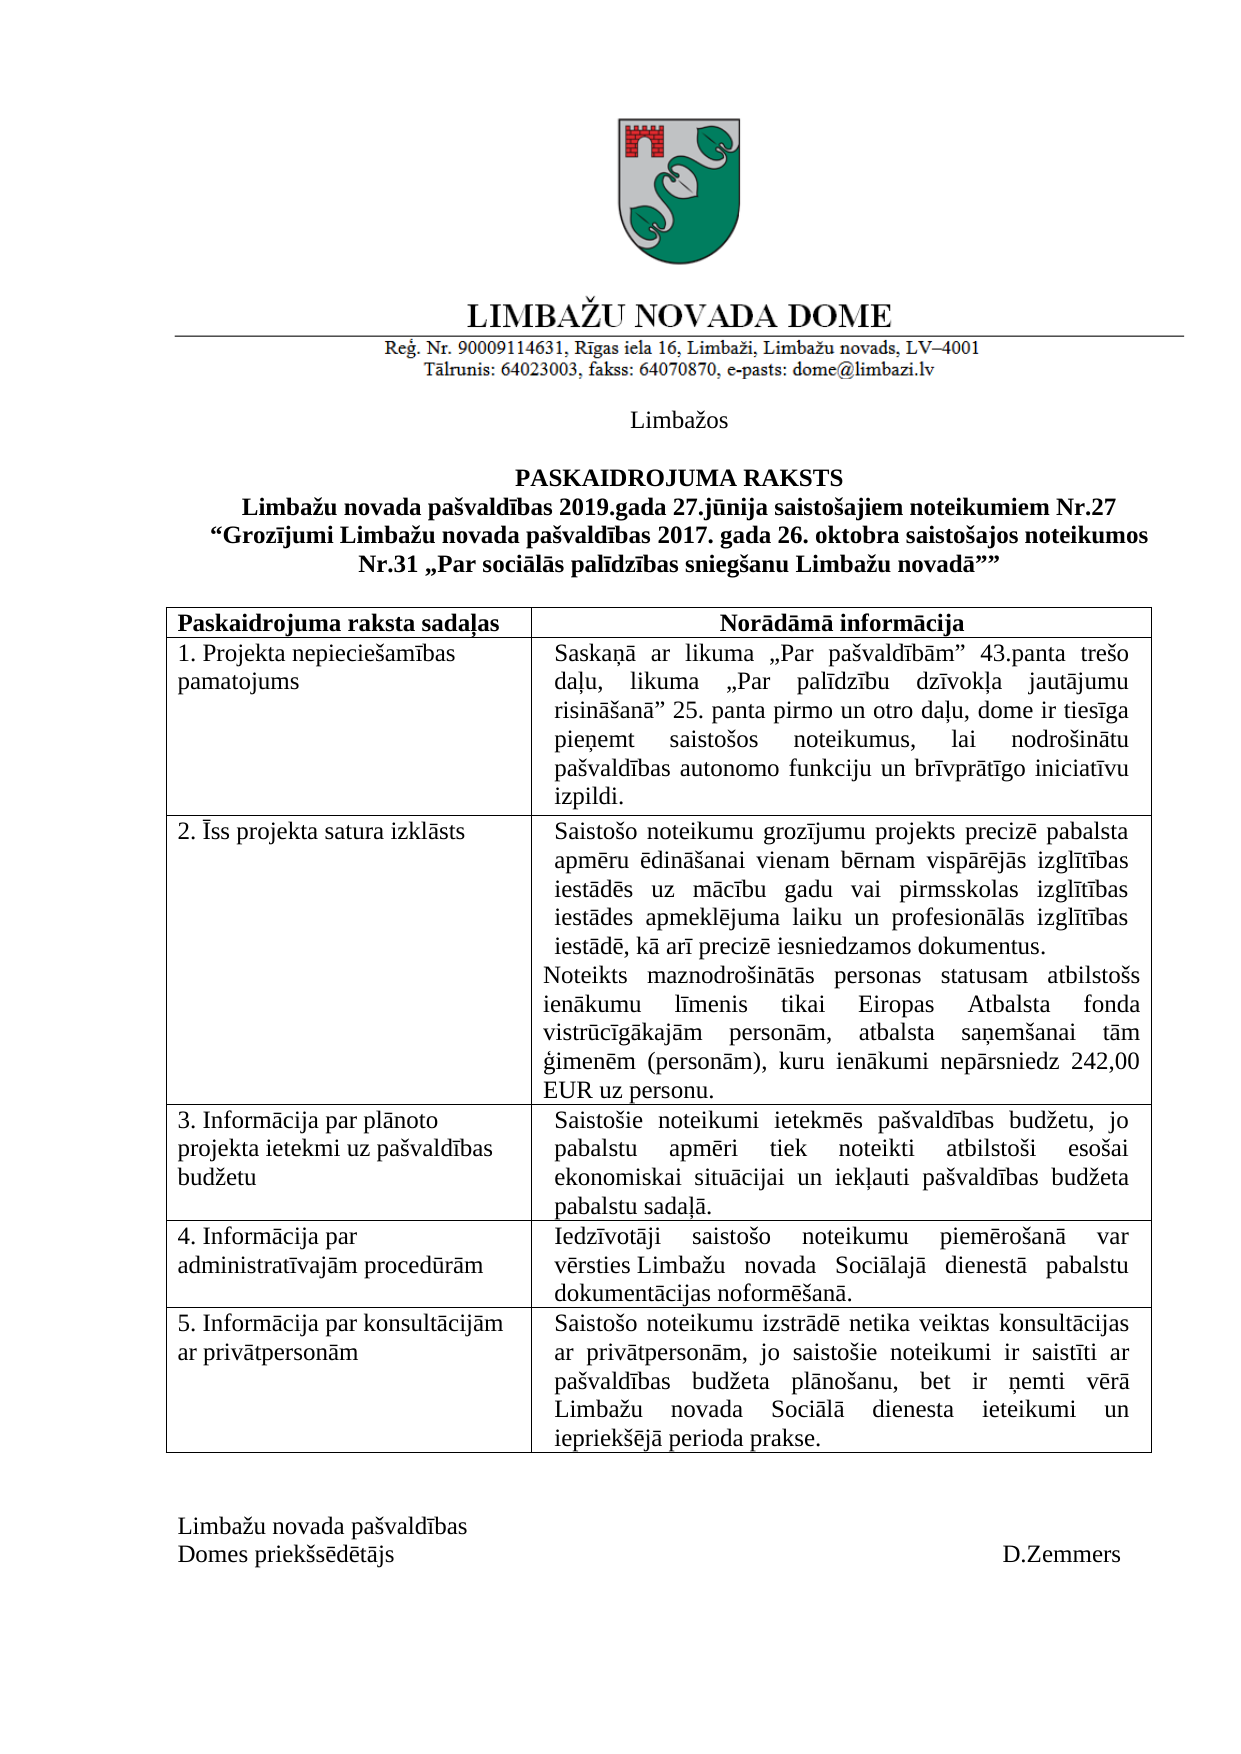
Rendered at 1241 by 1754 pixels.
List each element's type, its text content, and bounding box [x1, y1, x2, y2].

text Domes priekšsēdētājs D.Zemmers [177, 1539, 1181, 1568]
table_cell 2. Īss projekta satura izklāsts [167, 816, 531, 1104]
table_cell 5. Informācija par konsultācijām ar privātpersonām [167, 1308, 531, 1452]
table_cell [532, 1308, 1151, 1452]
table_cell [532, 638, 1151, 815]
table_cell Noteikts maznodrošinātās personas statusam atbilstošs ienākumu līmenis tikai Eiropas Atbalsta fonda vistrūcīgākajām personām, atbalsta saņemšanai tām ģimenēm (personām), kuru ienākumi nepārsniedz 242,00 EUR uz personu. [532, 816, 1151, 1104]
text Limbažu novada pašvaldības 2019.gada 27.jūnija saistošajiem noteikumiem Nr.27 [177, 492, 1181, 521]
table_cell [532, 1105, 1151, 1220]
text “Grozījumi Limbažu novada pašvaldības 2017. gada 26. oktobra saistošajos noteikumos Nr.31 „Par sociālās palīdzības sniegšanu Limbažu novadā”” [177, 521, 1181, 578]
text PASKAIDROJUMA RAKSTS [177, 463, 1181, 492]
table_header Paskaidrojuma raksta sadaļas [167, 608, 531, 637]
text Limbažu novada pašvaldības [177, 1511, 1181, 1539]
text Limbažos [177, 378, 1181, 434]
table_header Norādāmā informācija [532, 608, 1151, 637]
picture [1, 0, 1236, 378]
table_cell 4. Informācija par administratīvajām procedūrām [167, 1221, 531, 1307]
table_cell [532, 1221, 1151, 1307]
table_cell 1. Projekta nepieciešamības pamatojums [167, 638, 531, 815]
table_cell 3. Informācija par plānoto projekta ietekmi uz pašvaldības budžetu [167, 1105, 531, 1220]
